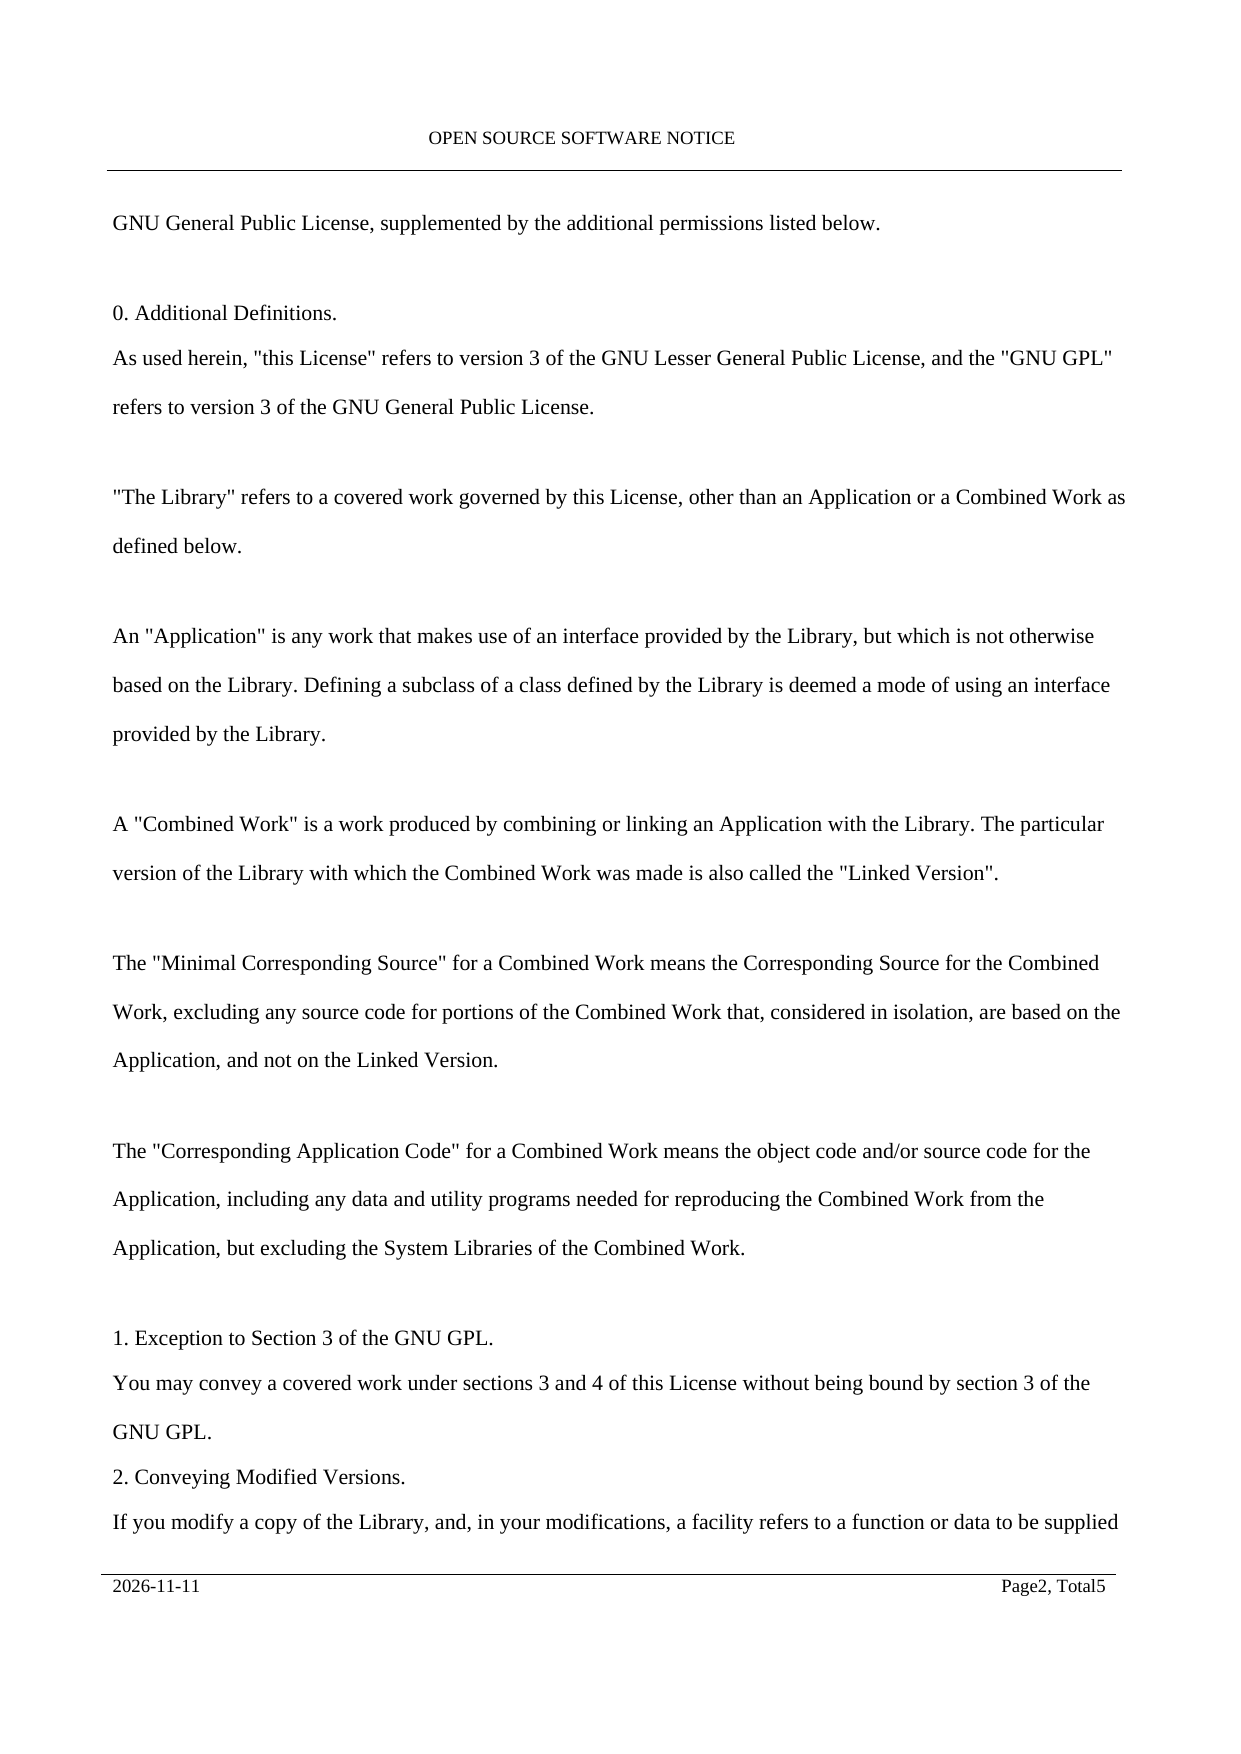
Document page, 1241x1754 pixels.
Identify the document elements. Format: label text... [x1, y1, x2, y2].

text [112, 1506, 1128, 1538]
text The "Corresponding Application Code" for a Combined Work means the object code and/or source code for the Application, including any data and utility programs needed for reproducing the Combined Work from the Application, but excluding the System Libraries of the Combined Work. [112, 1134, 1128, 1264]
text 1. Exception to Section 3 of the GNU GPL. [112, 1322, 1128, 1354]
text "The Library" refers to a covered work governed by this License, other than an Application or a Combined Work as defined below. [112, 481, 1128, 562]
text An "Application" is any work that makes use of an interface provided by the Library, but which is not otherwise based on the Library. Defining a subclass of a class defined by the Library is deemed a mode of using an interface provided by the Library. [112, 619, 1128, 749]
text 2. Conveying Modified Versions. [112, 1461, 1128, 1493]
text As used herein, "this License" refers to version 3 of the GNU Lesser General Public License, and the "GNU GPL" refers to version 3 of the GNU General Public License. [112, 342, 1128, 423]
text You may convey a covered work under sections 3 and 4 of this License without being bound by section 3 of the GNU GPL. [112, 1367, 1128, 1448]
text A "Combined Work" is a work produced by combining or linking an Application with the Library. The particular version of the Library with which the Combined Work was made is also called the "Linked Version". [112, 807, 1128, 888]
text The "Minimal Corresponding Source" for a Combined Work means the Corresponding Source for the Combined Work, excluding any source code for portions of the Combined Work that, considered in isolation, are based on the Application, and not on the Linked Version. [112, 946, 1128, 1076]
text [112, 206, 1128, 239]
text 0. Additional Definitions. [112, 297, 1128, 329]
